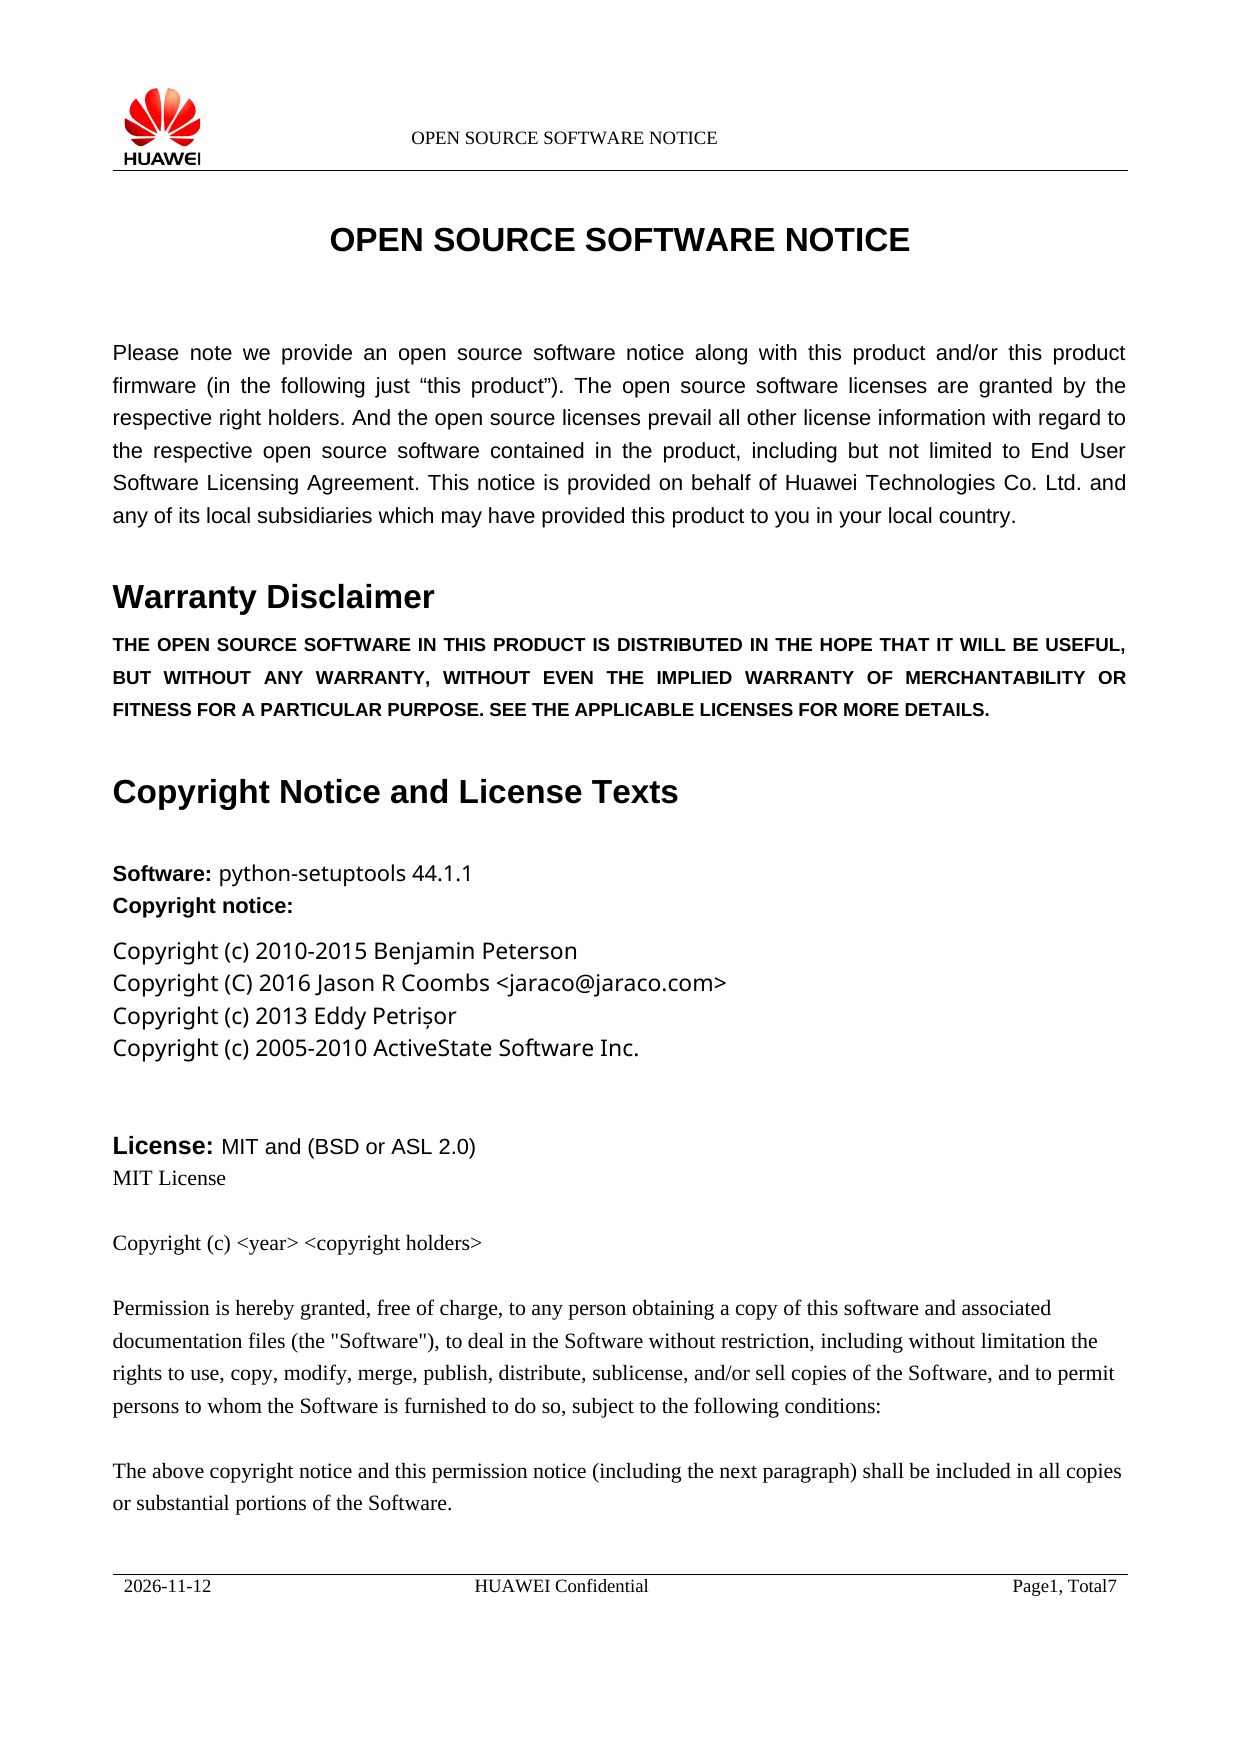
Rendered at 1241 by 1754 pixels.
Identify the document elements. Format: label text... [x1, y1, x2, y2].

text Warranty Disclaimer [112, 564, 1128, 629]
text Copyright (c) 2010-2015 Benjamin Peterson Copyright (C) 2016 Jason R Coombs <jaraco@jaraco.com> Copyright (c) 2013 Eddy Petrișor Copyright (c) 2005-2010 ActiveState Software Inc. [112, 934, 1128, 1129]
text The open source software in this product is distributed in the hope that it will be useful, but WITHOUT ANY WARRANTY, without even the implied warranty of MERCHANTABILITY or FITNESS FOR A PARTICULAR PURPOSE. See the applicable licenses for more details. [112, 629, 1128, 726]
text Please note we provide an open source software notice along with this product and/or this product firmware (in the following just “this product”). The open source software licenses are granted by the respective right holders. And the open source licenses prevail all other license information with regard to the respective open source software contained in the product, including but not limited to End User Software Licensing Agreement. This notice is provided on behalf of Huawei Technologies Co. Ltd. and any of its local subsidiaries which may have provided this product to you in your local country. [112, 336, 1128, 531]
text OPEN SOURCE SOFTWARE NOTICE [112, 206, 1128, 271]
text Copyright Notice and License Texts [112, 759, 1128, 824]
title Software: python-setuptools 44.1.1 [112, 856, 1128, 889]
text Copyright notice: [112, 889, 1128, 921]
text License: MIT and (BSD or ASL 2.0) [112, 1129, 1128, 1161]
picture [124, 88, 201, 165]
